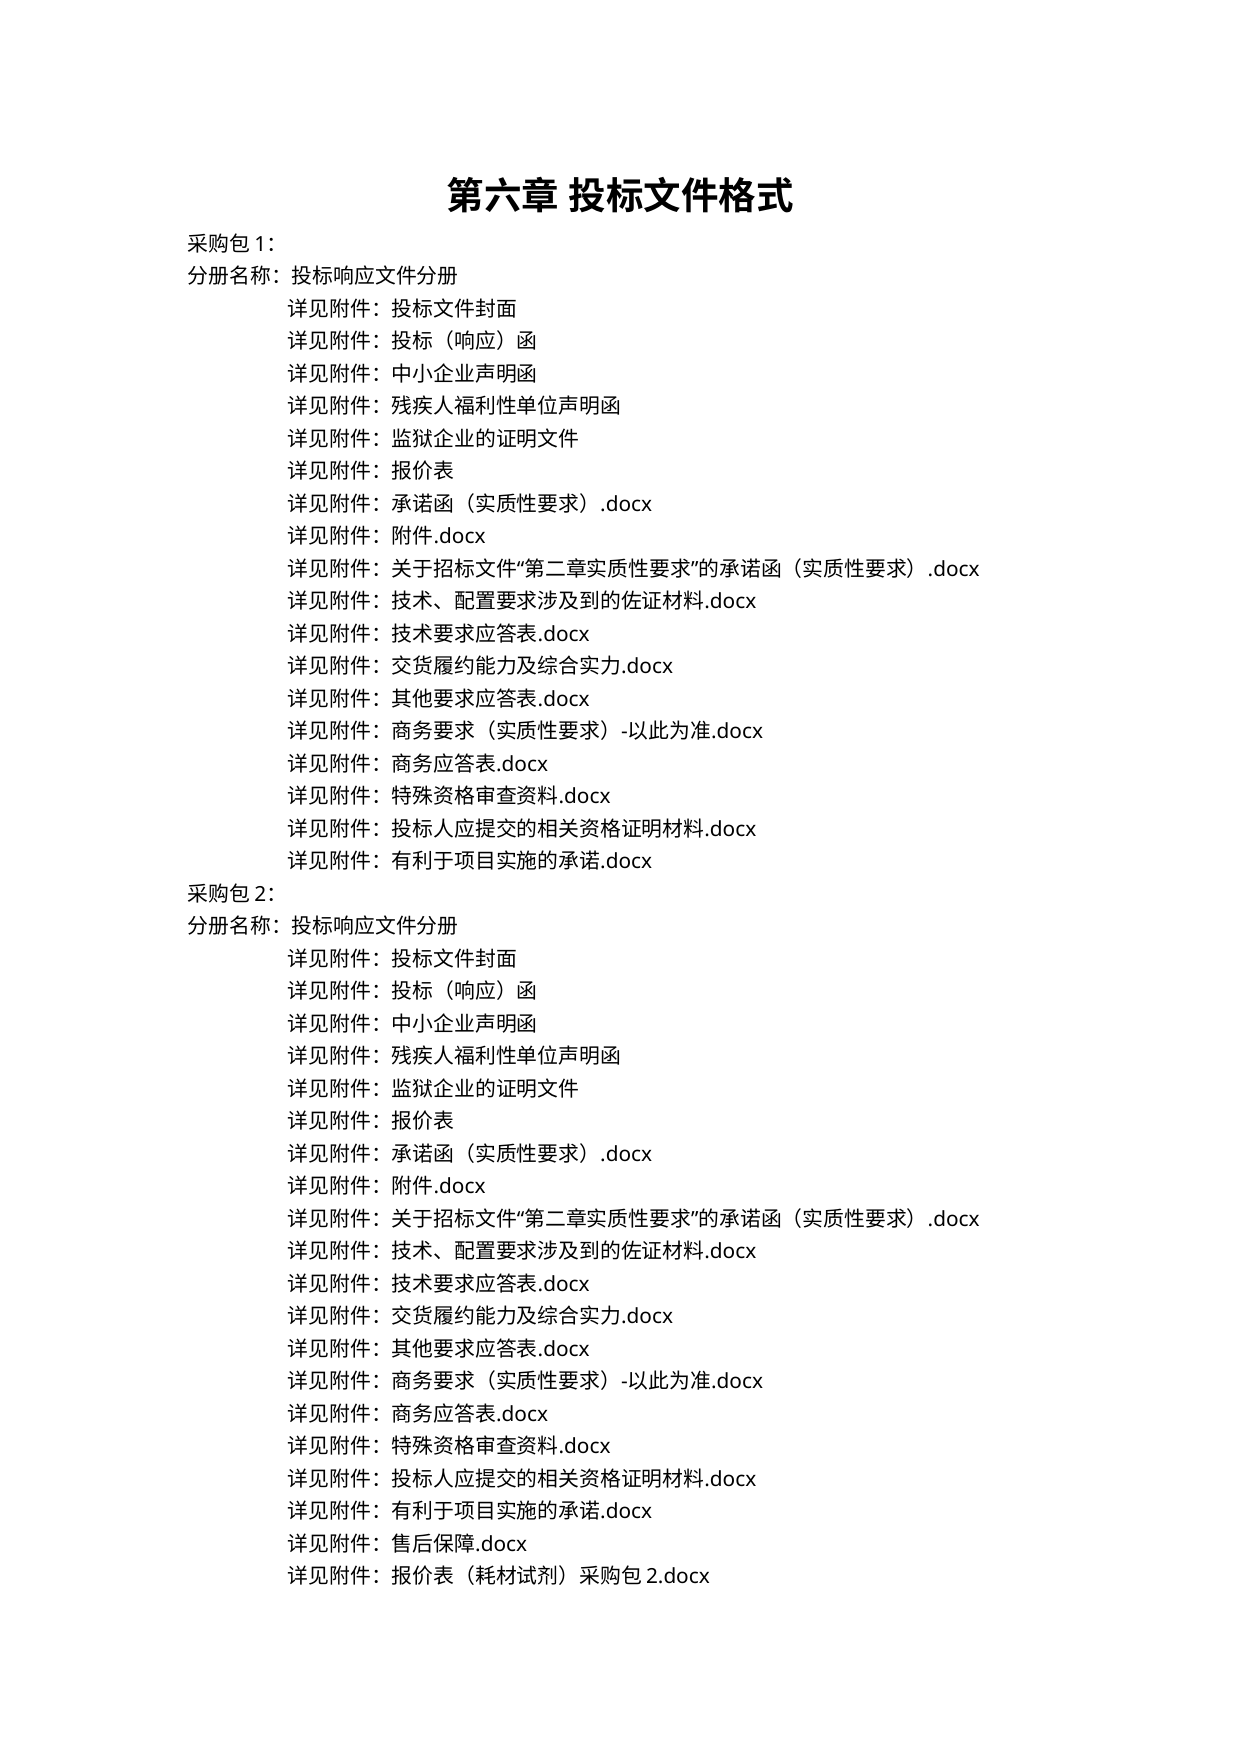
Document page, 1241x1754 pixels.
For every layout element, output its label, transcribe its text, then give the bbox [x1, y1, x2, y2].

text 详见附件：投标文件封面 [187, 942, 1053, 974]
text 详见附件：承诺函（实质性要求）.docx [187, 487, 1053, 519]
text 详见附件：特殊资格审查资料.docx [187, 779, 1053, 812]
text 详见附件：交货履约能力及综合实力.docx [187, 1299, 1053, 1332]
text 详见附件：交货履约能力及综合实力.docx [187, 649, 1053, 682]
text 详见附件：投标文件封面 [187, 292, 1053, 324]
text 详见附件：特殊资格审查资料.docx [187, 1429, 1053, 1462]
text 详见附件：技术要求应答表.docx [187, 1267, 1053, 1299]
text 详见附件：中小企业声明函 [187, 357, 1053, 389]
text 详见附件：其他要求应答表.docx [187, 1332, 1053, 1364]
text 详见附件：其他要求应答表.docx [187, 682, 1053, 714]
text 详见附件：残疾人福利性单位声明函 [187, 389, 1053, 422]
text 详见附件：附件.docx [187, 519, 1053, 552]
text 采购包2： [187, 877, 1053, 909]
text 详见附件：投标（响应）函 [187, 974, 1053, 1007]
text 详见附件：监狱企业的证明文件 [187, 422, 1053, 454]
text 详见附件：商务要求（实质性要求）-以此为准.docx [187, 714, 1053, 747]
text 详见附件：监狱企业的证明文件 [187, 1072, 1053, 1104]
text 详见附件：技术要求应答表.docx [187, 617, 1053, 649]
text 详见附件：附件.docx [187, 1169, 1053, 1202]
text 详见附件：技术、配置要求涉及到的佐证材料.docx [187, 584, 1053, 617]
text 详见附件：有利于项目实施的承诺.docx [187, 1494, 1053, 1527]
text 详见附件：报价表 [187, 1104, 1053, 1137]
text 详见附件：投标（响应）函 [187, 324, 1053, 357]
text 详见附件：商务要求（实质性要求）-以此为准.docx [187, 1364, 1053, 1397]
text 详见附件：中小企业声明函 [187, 1007, 1053, 1039]
text 详见附件：有利于项目实施的承诺.docx [187, 844, 1053, 877]
text 详见附件：技术、配置要求涉及到的佐证材料.docx [187, 1234, 1053, 1267]
text 详见附件：关于招标文件“第二章实质性要求”的承诺函（实质性要求）.docx [187, 552, 1053, 584]
text 详见附件：商务应答表.docx [187, 747, 1053, 779]
text 分册名称：投标响应文件分册 [187, 259, 1053, 292]
text 第六章 投标文件格式 [187, 162, 1053, 227]
text 详见附件：报价表（耗材试剂）采购包2.docx [187, 1559, 1053, 1592]
text 详见附件：关于招标文件“第二章实质性要求”的承诺函（实质性要求）.docx [187, 1202, 1053, 1234]
text 详见附件：残疾人福利性单位声明函 [187, 1039, 1053, 1072]
text 详见附件：售后保障.docx [187, 1527, 1053, 1559]
text 详见附件：承诺函（实质性要求）.docx [187, 1137, 1053, 1169]
text 采购包1： [187, 227, 1053, 259]
text 详见附件：商务应答表.docx [187, 1397, 1053, 1429]
text 详见附件：投标人应提交的相关资格证明材料.docx [187, 1462, 1053, 1494]
text 分册名称：投标响应文件分册 [187, 909, 1053, 942]
text 详见附件：报价表 [187, 454, 1053, 487]
text 详见附件：投标人应提交的相关资格证明材料.docx [187, 812, 1053, 844]
